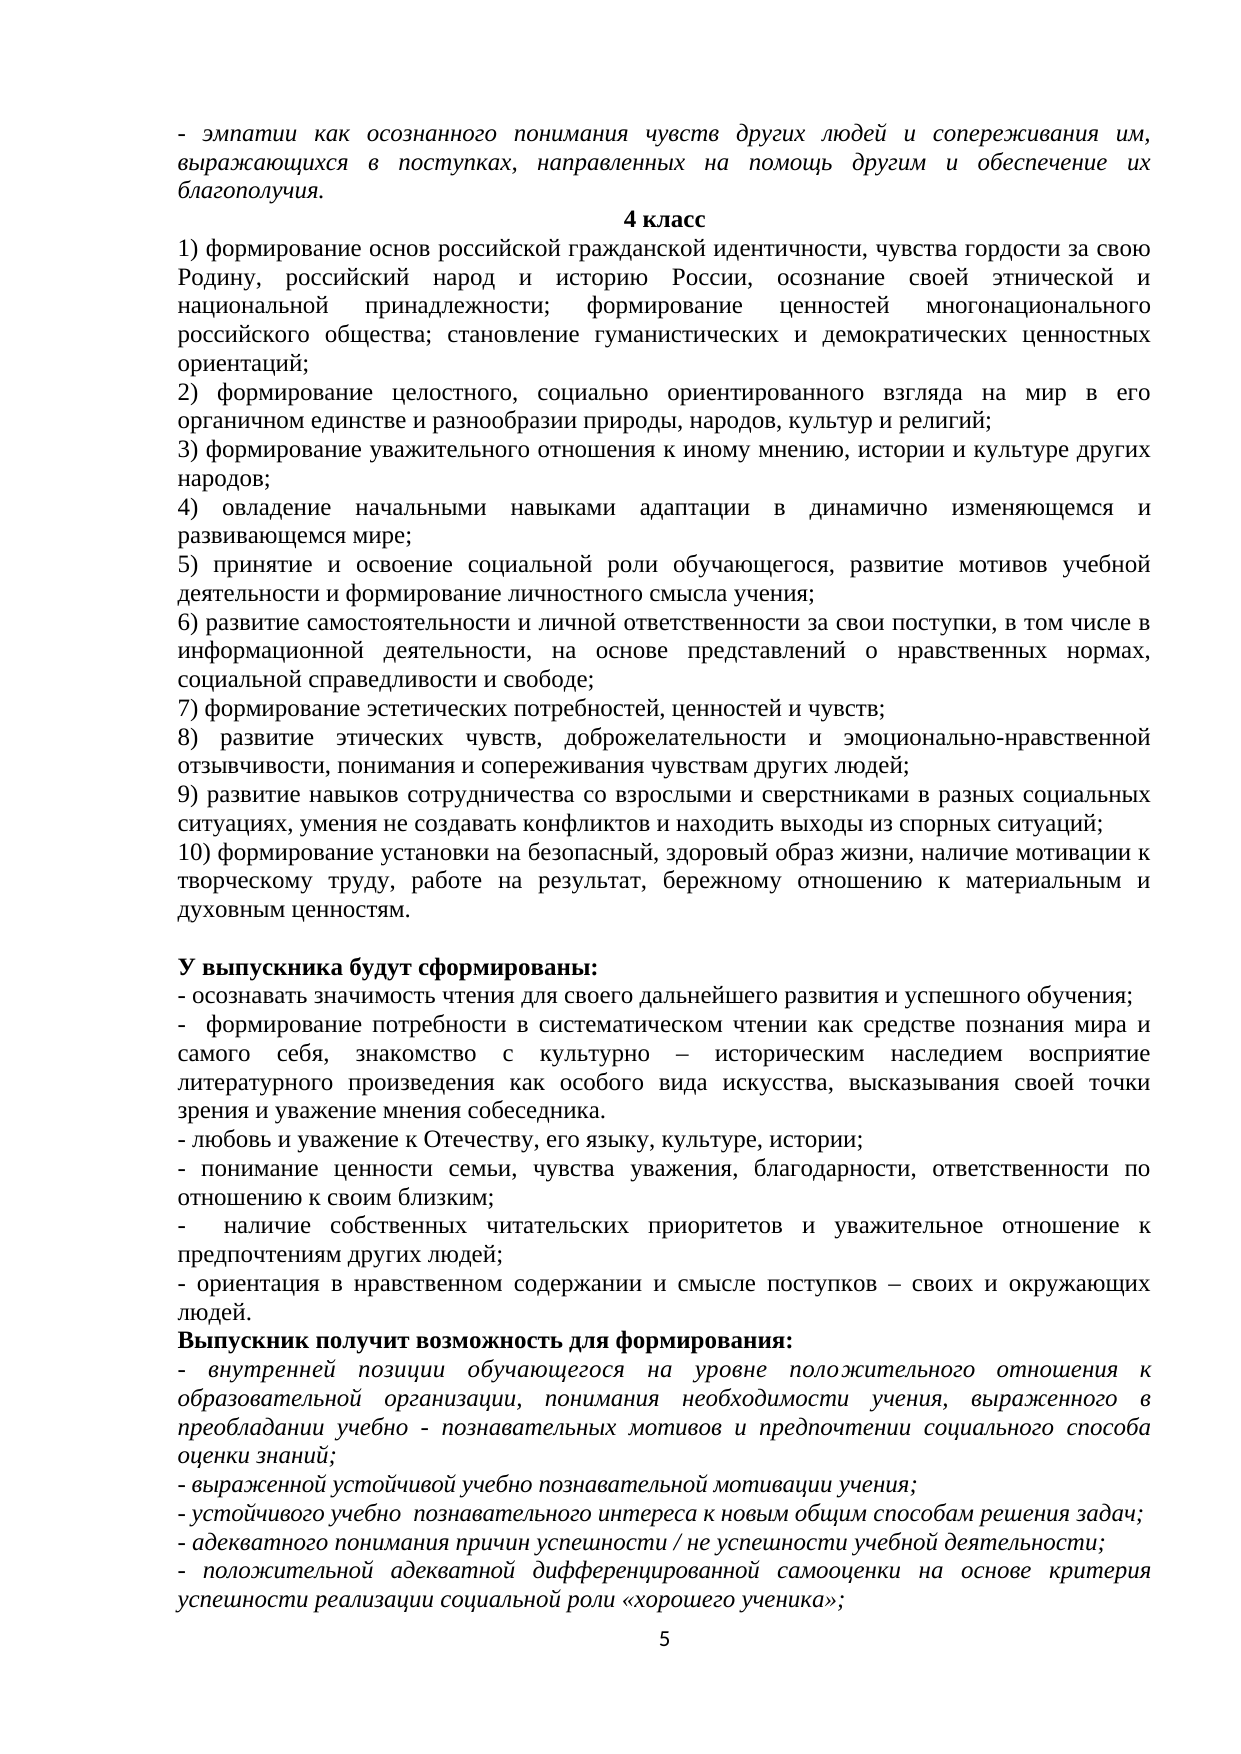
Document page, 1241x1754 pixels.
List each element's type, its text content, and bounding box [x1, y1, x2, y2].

text - осознавать значимость чтения для своего дальнейшего развития и успешного обучения; [177, 981, 1152, 1009]
text - любовь и уважение к Отечеству, его языку, культуре, истории; [177, 1124, 1152, 1153]
text - эмпатии как осознанного понимания чувств других людей и сопереживания им, выражающихся в поступках, направленных на помощь другим и обеспечение их благополучия. [177, 118, 1152, 204]
text 2) формирование целостного, социально ориентированного взгляда на мир в его органичном единстве и разнообразии природы, народов, культур и религий; [177, 377, 1152, 434]
text 4 класс [177, 204, 1152, 233]
text - ориентация в нравственном содержании и смысле поступков – своих и окружающих людей. [177, 1268, 1152, 1326]
text - формирование потребности в систематическом чтении как средстве познания мира и самого себя, знакомство с культурно – историческим наследием восприятие литературного произведения как особого вида искусства, высказывания своей точки зрения и уважение мнения собеседника. [177, 1009, 1152, 1124]
text 10) формирование установки на безопасный, здоровый образ жизни, наличие мотивации к творческому труду, работе на результат, бережному отношению к материальным и духовным ценностям. [177, 837, 1152, 923]
text У выпускника будут сформированы: [177, 952, 1152, 981]
text - положительной адекватной дифференцированной самооценки на основе критерия успешности реализации социальной роли «хорошего ученика»; [177, 1556, 1152, 1613]
text - внутренней позиции обучающегося на уровне положительного отношения к образовательной организации, понимания необходимости учения, выраженного в преобладании учебно - познавательных мотивов и предпочтении социального способа оценки знаний; [177, 1354, 1152, 1469]
text - наличие собственных читательских приоритетов и уважительное отношение к предпочтениям других людей; [177, 1211, 1152, 1268]
text 6) развитие самостоятельности и личной ответственности за свои поступки, в том числе в информационной деятельности, на основе представлений о нравственных нормах, социальной справедливости и свободе; [177, 607, 1152, 693]
text - выраженной устойчивой учебно познавательной мотивации учения; [177, 1469, 1152, 1498]
text 4) овладение начальными навыками адаптации в динамично изменяющемся и развивающемся мире; [177, 492, 1152, 549]
text - адекватного понимания причин успешности / не успешности учебной деятельности; [177, 1527, 1152, 1556]
text Выпускник получит возможность для формирования: [177, 1326, 1152, 1354]
text 9) развитие навыков сотрудничества со взрослыми и сверстниками в разных социальных ситуациях, умения не создавать конфликтов и находить выходы из спорных ситуаций; [177, 779, 1152, 837]
text 1) формирование основ российской гражданской идентичности, чувства гордости за свою Родину, российский народ и историю России, осознание своей этнической и национальной принадлежности; формирование ценностей многонационального российского общества; становление гуманистических и демократических ценностных ориентаций; [177, 233, 1152, 377]
text 8) развитие этических чувств, доброжелательности и эмоционально-нравственной отзывчивости, понимания и сопереживания чувствам других людей; [177, 722, 1152, 779]
text 7) формирование эстетических потребностей, ценностей и чувств; [177, 693, 1152, 722]
text 5) принятие и освоение социальной роли обучающегося, развитие мотивов учебной деятельности и формирование личностного смысла учения; [177, 549, 1152, 607]
text - понимание ценности семьи, чувства уважения, благодарности, ответственности по отношению к своим близким; [177, 1153, 1152, 1211]
text 3) формирование уважительного отношения к иному мнению, истории и культуре других народов; [177, 434, 1152, 492]
text - устойчивого учебно познавательного интереса к новым общим способам решения задач; [177, 1498, 1152, 1527]
